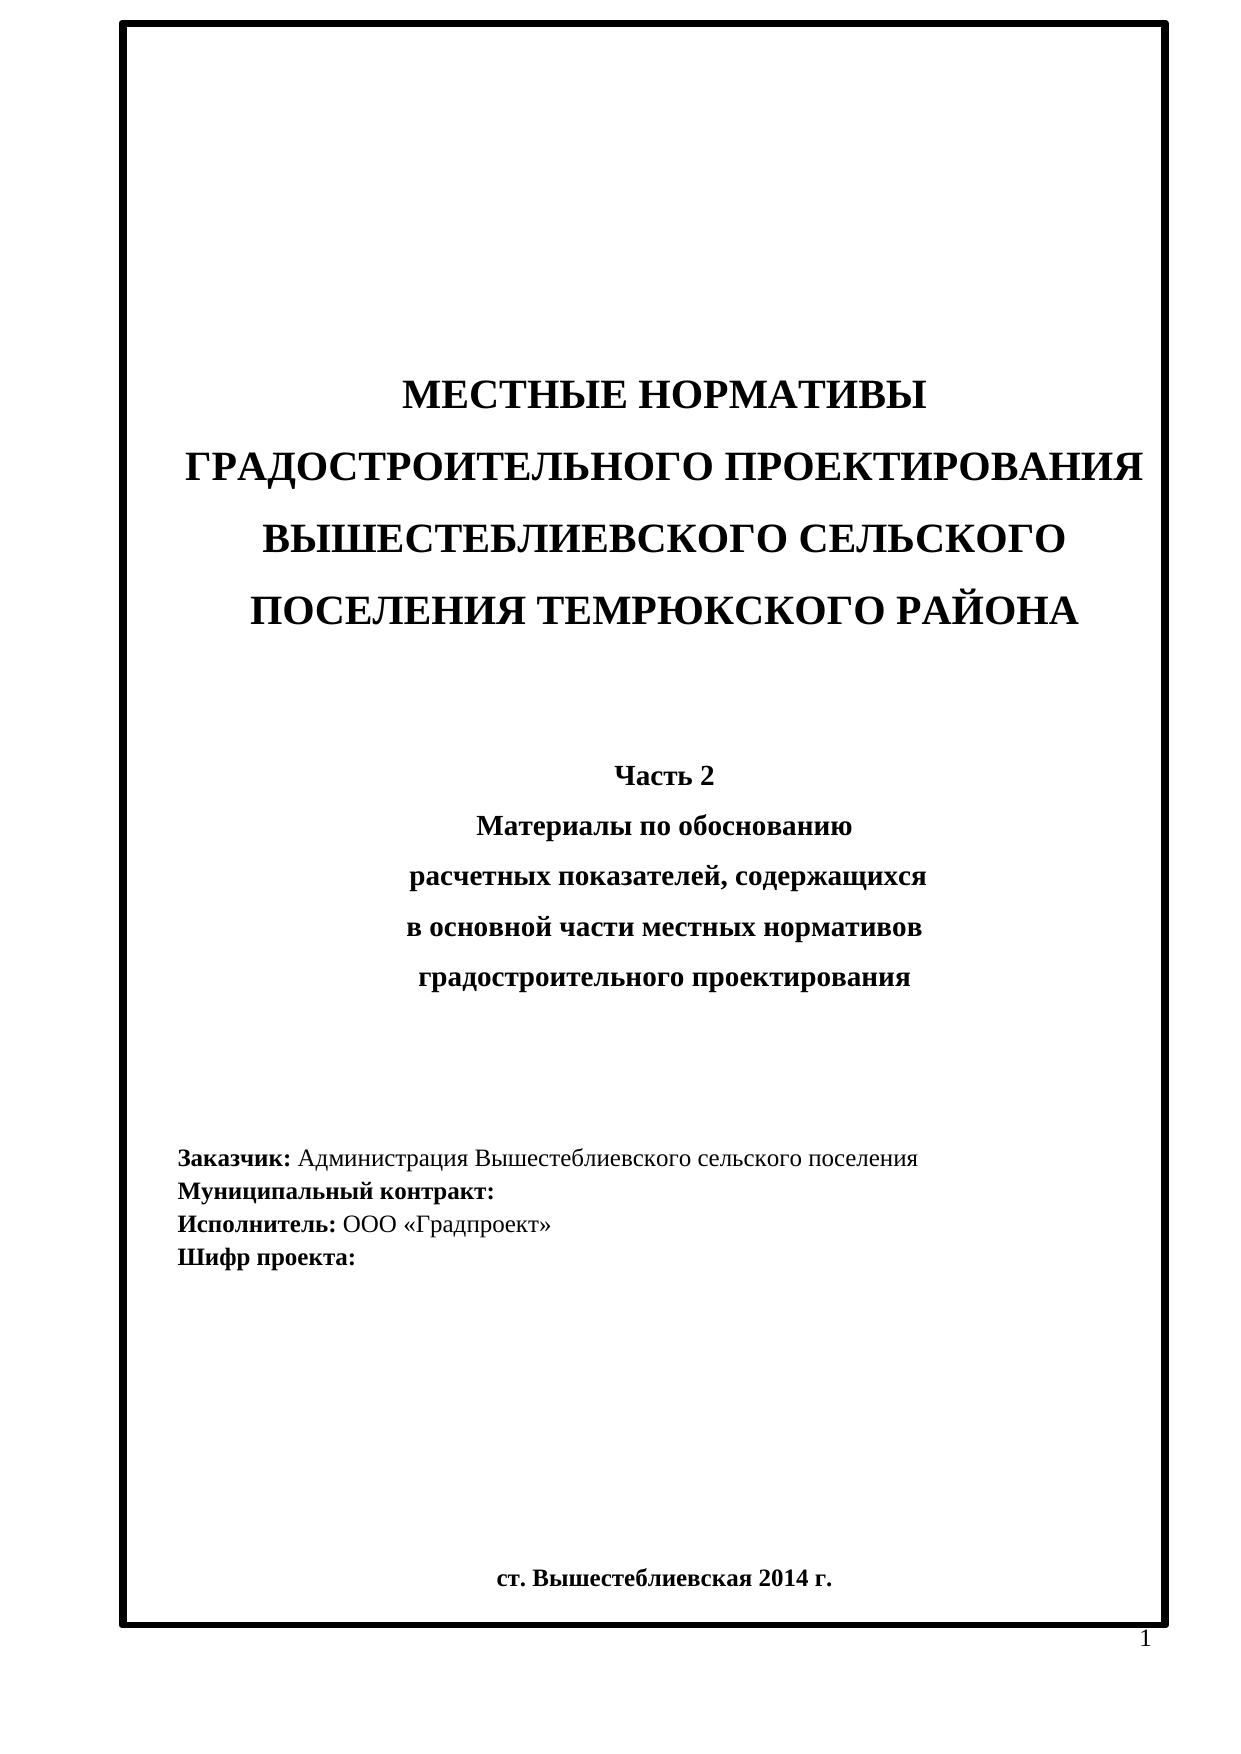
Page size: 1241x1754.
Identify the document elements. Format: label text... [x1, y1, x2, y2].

text Исполнитель: ООО «Градпроект» [177, 1209, 1107, 1238]
text Часть 2 [177, 758, 1152, 791]
text Муниципальный контракт: [177, 1176, 1107, 1205]
text местные нормативы градостроительного проектирования Вышестеблиевского сельского поселения Темрюкского района [177, 370, 1152, 633]
text Шифр проекта: [177, 1242, 1107, 1271]
text Материалы по обоснованию [177, 808, 1152, 842]
text Заказчик: Администрация Вышестеблиевского сельского поселения [177, 1143, 1107, 1172]
text в основной части местных нормативов [177, 909, 1152, 942]
text расчетных показателей, содержащихся [177, 858, 1152, 892]
text градостроительного проектирования [177, 959, 1152, 993]
text ст. Вышестеблиевская 2014 г. [177, 1563, 1152, 1591]
